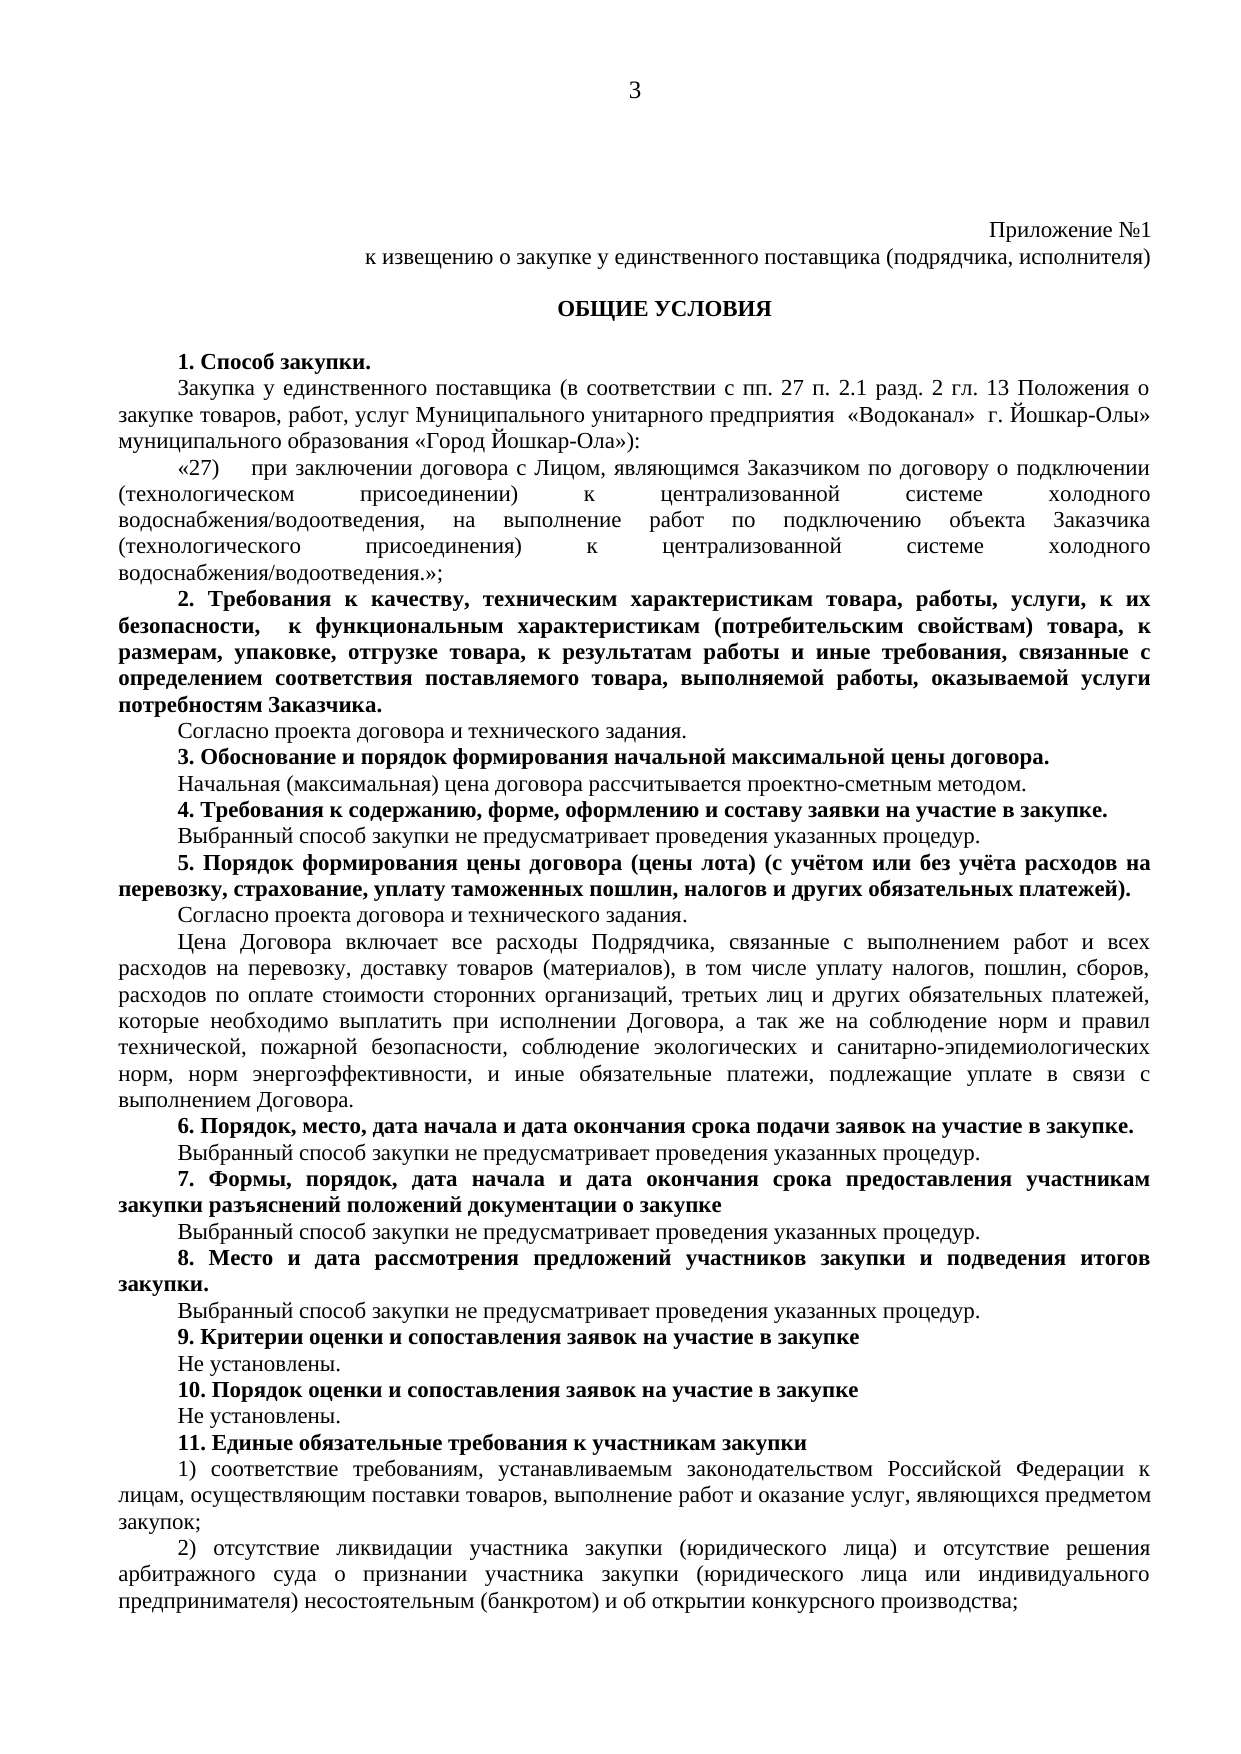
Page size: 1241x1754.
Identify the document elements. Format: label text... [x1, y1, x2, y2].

list 6. Порядок, место, дата начала и дата окончания срока подачи заявок на участие в закупке. [118, 1112, 1152, 1139]
text ОБЩИЕ УСЛОВИЯ [118, 295, 1152, 322]
list 1. Способ закупки. [118, 348, 1152, 374]
list Не установлены. [118, 1349, 1152, 1376]
list 3. Обоснование и порядок формирования начальной максимальной цены договора. [118, 743, 1152, 770]
list Выбранный способ закупки не предусматривает проведения указанных процедур. [118, 1297, 1152, 1323]
list 4. Требования к содержанию, форме, оформлению и составу заявки на участие в закупке. [118, 796, 1152, 822]
list Не установлены. [118, 1402, 1152, 1429]
text «27) при заключении договора с Лицом, являющимся Заказчиком по договору о подключении (технологическом присоединении) к централизованной системе холодного водоснабжения/водоотведения, на выполнение работ по подключению объекта Заказчика (технологического присоединения) к централизованной системе холодного водоснабжения/водоотведения.»; [118, 453, 1152, 585]
list Начальная (максимальная) цена договора рассчитывается проектно-сметным методом. [118, 770, 1152, 796]
text Согласно проекта договора и технического задания. [118, 902, 1152, 928]
title 7. Формы, порядок, дата начала и дата окончания срока предоставления участникам закупки разъяснений положений документации о закупке [118, 1165, 1152, 1218]
list 2. Требования к качеству, техническим характеристикам товара, работы, услуги, к их безопасности, к функциональным характеристикам (потребительским свойствам) товара, к размерам, упаковке, отгрузке товара, к результатам работы и иные требования, связанные с определением соответствия поставляемого товара, выполняемой работы, оказываемой услуги потребностям Заказчика. [118, 585, 1152, 717]
text Приложение №1 [118, 216, 1152, 243]
list 10. Порядок оценки и сопоставления заявок на участие в закупке [118, 1376, 1152, 1402]
list Выбранный способ закупки не предусматривает проведения указанных процедур. [118, 822, 1152, 849]
list 9. Критерии оценки и сопоставления заявок на участие в закупке [118, 1323, 1152, 1349]
text 5. Порядок формирования цены договора (цены лота) (с учётом или без учёта расходов на перевозку, страхование, уплату таможенных пошлин, налогов и других обязательных платежей). [118, 849, 1152, 902]
list Выбранный способ закупки не предусматривает проведения указанных процедур. [118, 1139, 1152, 1165]
list Согласно проекта договора и технического задания. [118, 717, 1152, 743]
text Цена Договора включает все расходы Подрядчика, связанные с выполнением работ и всех расходов на перевозку, доставку товаров (материалов), в том числе уплату налогов, пошлин, сборов, расходов по оплате стоимости сторонних организаций, третьих лиц и других обязательных платежей, которые необходимо выплатить при исполнении Договора, а так же на соблюдение норм и правил технической, пожарной безопасности, соблюдение экологических и санитарно-эпидемиологических норм, норм энергоэффективности, и иные обязательные платежи, подлежащие уплате в связи с выполнением Договора. [118, 928, 1152, 1112]
text 1) соответствие требованиям, устанавливаемым законодательством Российской Федерации к лицам, осуществляющим поставки товаров, выполнение работ и оказание услуг, являющихся предметом закупок; [118, 1455, 1152, 1534]
text Закупка у единственного поставщика (в соответствии с пп. 27 п. 2.1 разд. 2 гл. 13 Положения о закупке товаров, работ, услуг Муниципального унитарного предприятия «Водоканал» г. Йошкар-Олы» муниципального образования «Город Йошкар-Ола»): [118, 374, 1152, 453]
title Выбранный способ закупки не предусматривает проведения указанных процедур. [118, 1218, 1152, 1244]
text 11. Единые обязательные требования к участникам закупки [118, 1429, 1152, 1455]
text к извещению о закупке у единственного поставщика (подрядчика, исполнителя) [118, 243, 1152, 269]
list 8. Место и дата рассмотрения предложений участников закупки и подведения итогов закупки. [118, 1244, 1152, 1297]
text 2) отсутствие ликвидации участника закупки (юридического лица) и отсутствие решения арбитражного суда о признании участника закупки (юридического лица или индивидуального предпринимателя) несостоятельным (банкротом) и об открытии конкурсного производства; [118, 1534, 1152, 1613]
